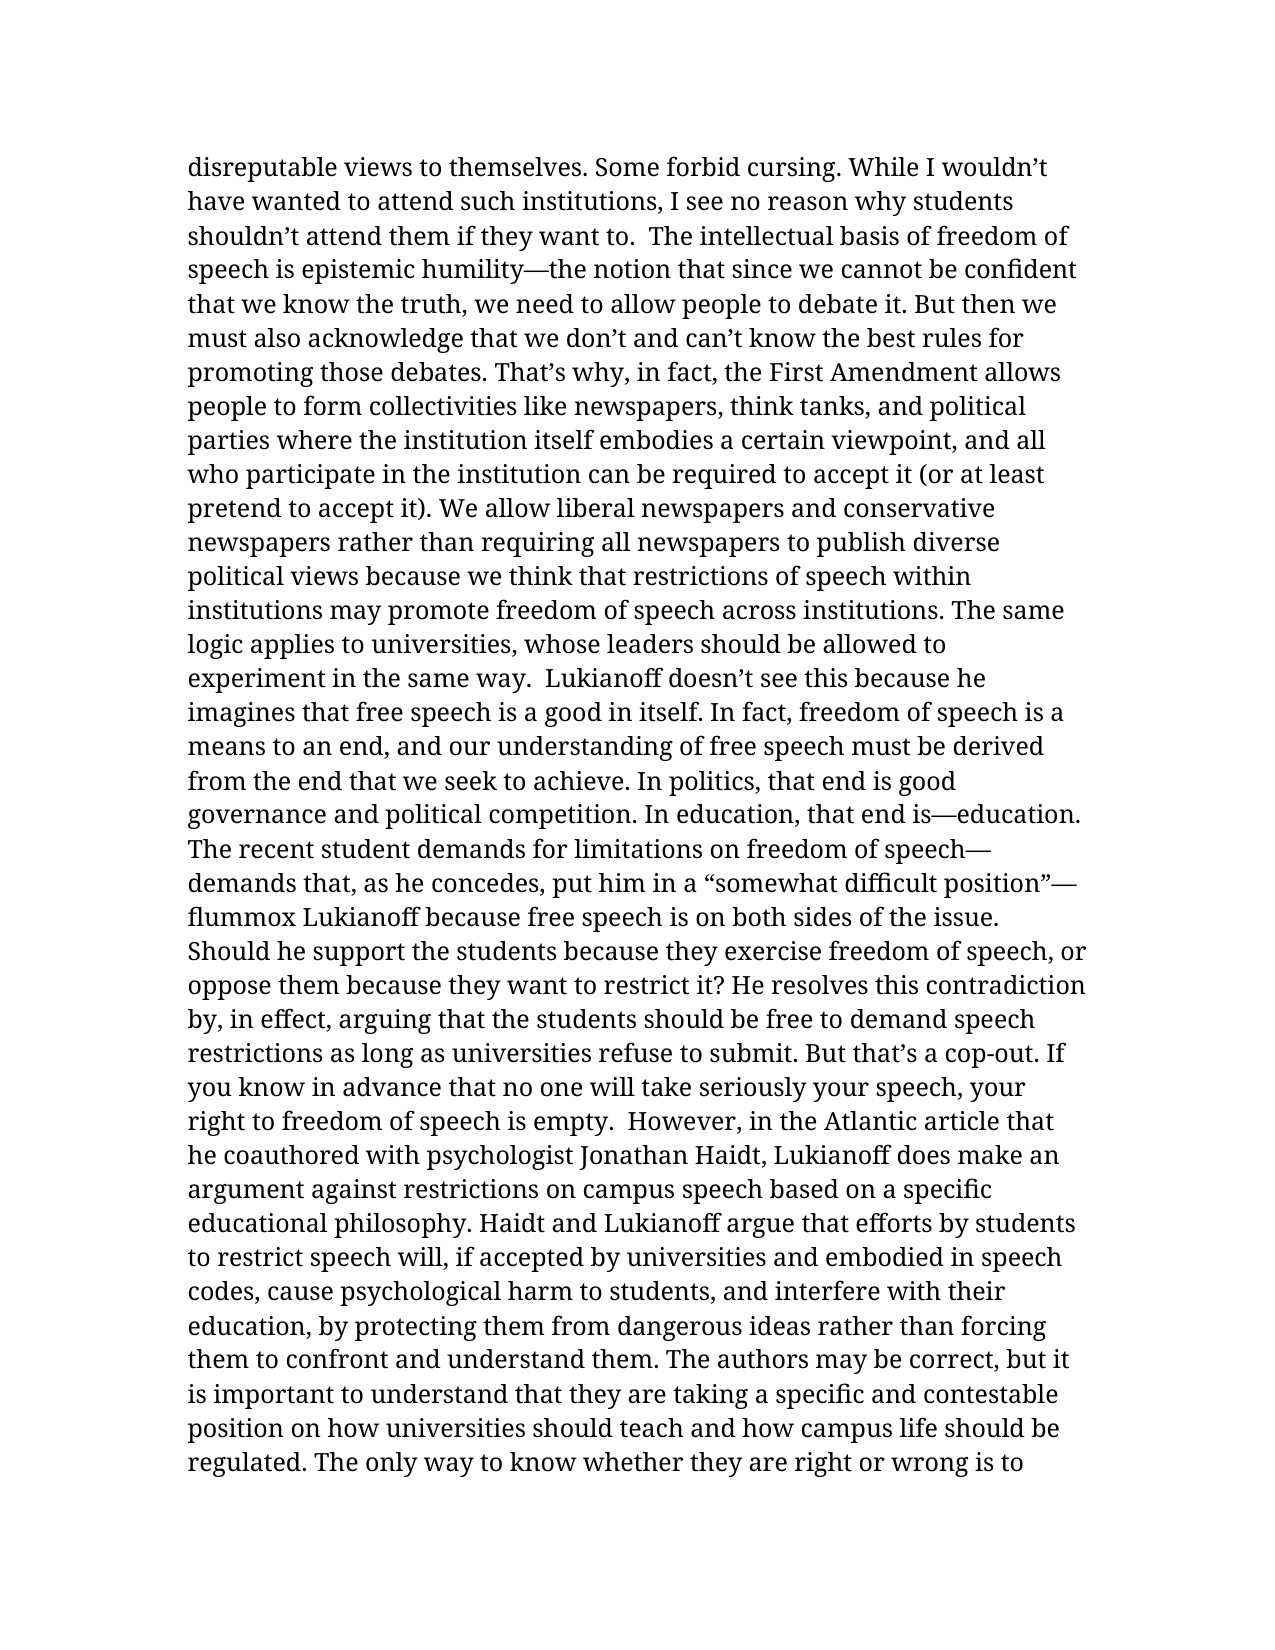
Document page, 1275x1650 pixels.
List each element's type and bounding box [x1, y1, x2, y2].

text [187, 150, 1087, 1478]
